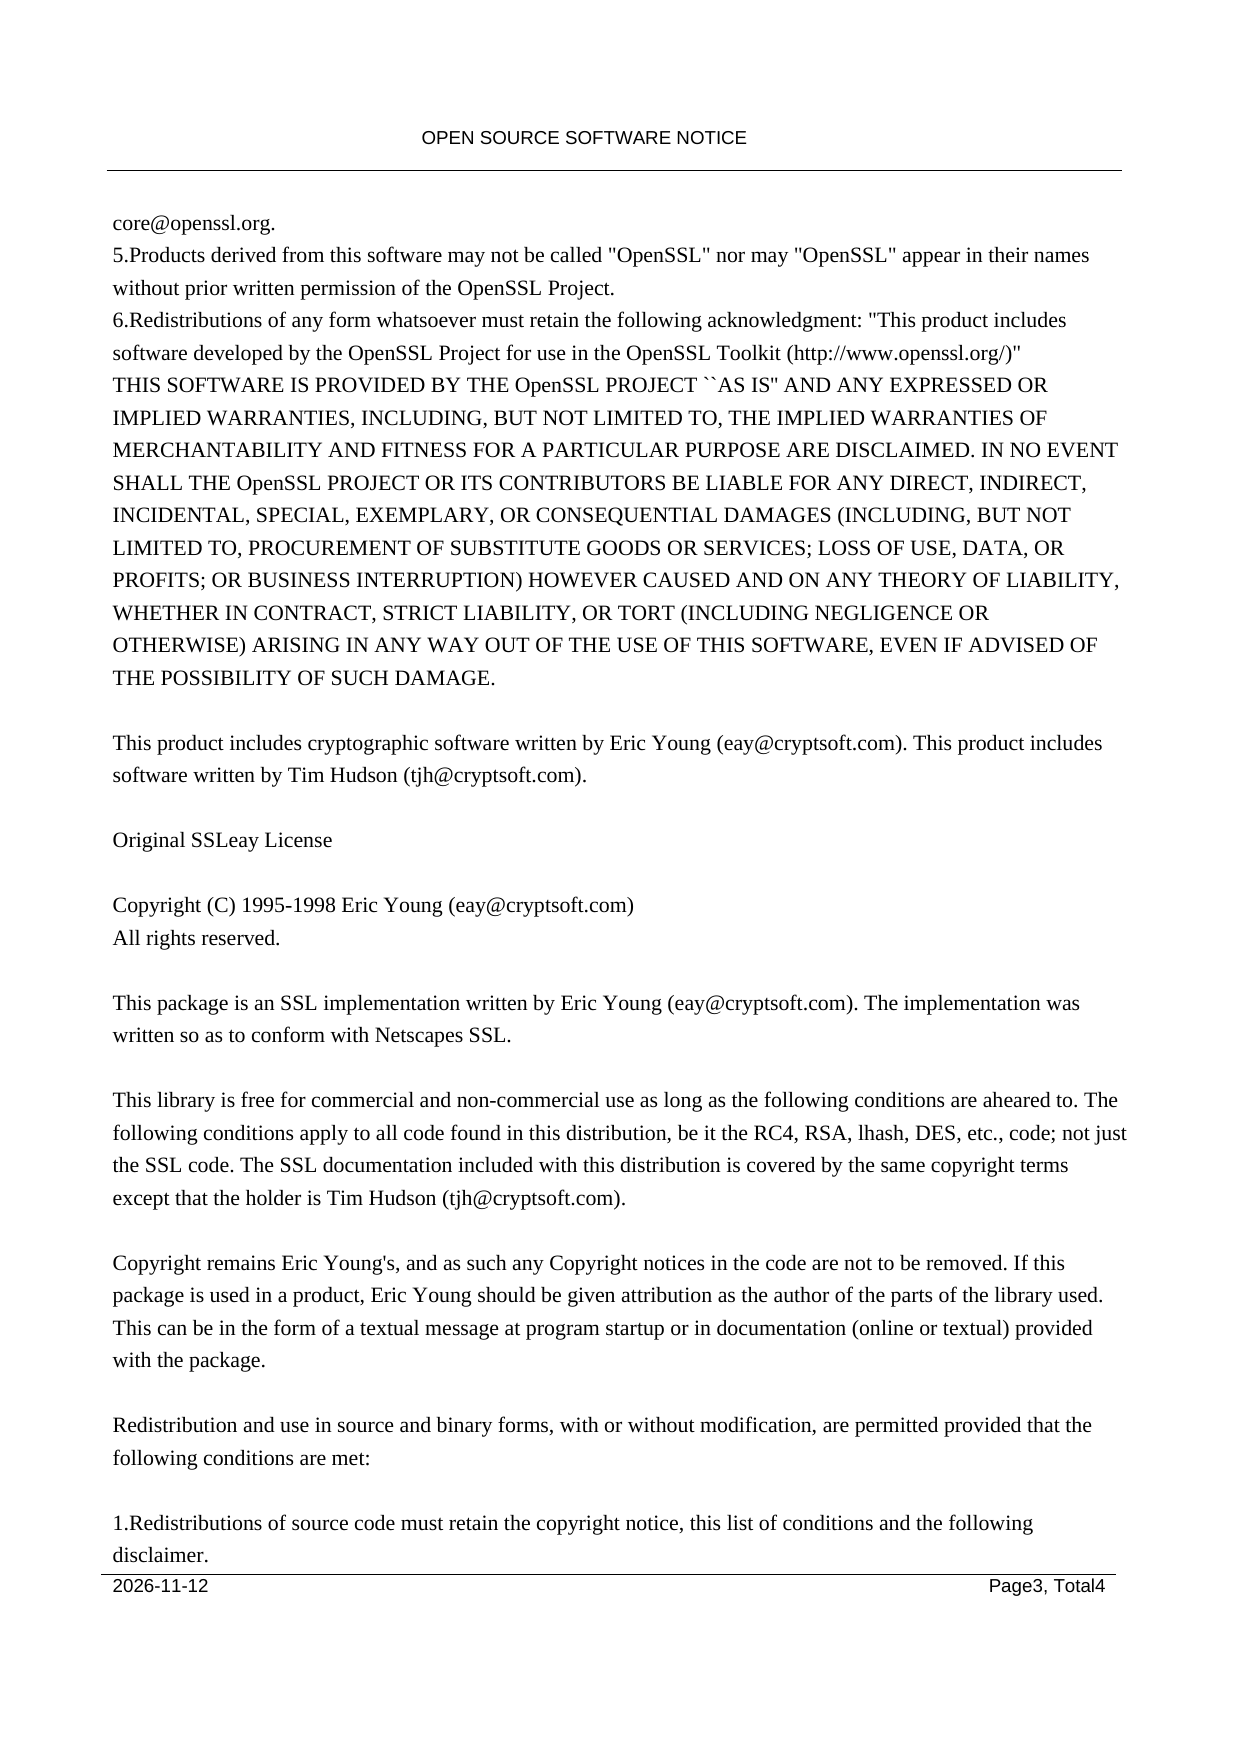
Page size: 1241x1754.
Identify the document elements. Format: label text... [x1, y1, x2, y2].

text This package is an SSL implementation written by Eric Young (eay@cryptsoft.com). The implementation was written so as to conform with Netscapes SSL. [112, 986, 1128, 1051]
text Copyright (C) 1995-1998 Eric Young (eay@cryptsoft.com) [112, 889, 1128, 921]
text Original SSLeay License [112, 824, 1128, 856]
text 5.Products derived from this software may not be called "OpenSSL" nor may "OpenSSL" appear in their names without prior written permission of the OpenSSL Project. [112, 239, 1128, 304]
text Copyright remains Eric Young's, and as such any Copyright notices in the code are not to be removed. If this package is used in a product, Eric Young should be given attribution as the author of the parts of the library used. This can be in the form of a textual message at program startup or in documentation (online or textual) provided with the package. [112, 1246, 1128, 1376]
text THIS SOFTWARE IS PROVIDED BY THE OpenSSL PROJECT ``AS IS'' AND ANY EXPRESSED OR IMPLIED WARRANTIES, INCLUDING, BUT NOT LIMITED TO, THE IMPLIED WARRANTIES OF MERCHANTABILITY AND FITNESS FOR A PARTICULAR PURPOSE ARE DISCLAIMED. IN NO EVENT SHALL THE OpenSSL PROJECT OR ITS CONTRIBUTORS BE LIABLE FOR ANY DIRECT, INDIRECT, INCIDENTAL, SPECIAL, EXEMPLARY, OR CONSEQUENTIAL DAMAGES (INCLUDING, BUT NOT LIMITED TO, PROCUREMENT OF SUBSTITUTE GOODS OR SERVICES; LOSS OF USE, DATA, OR PROFITS; OR BUSINESS INTERRUPTION) HOWEVER CAUSED AND ON ANY THEORY OF LIABILITY, WHETHER IN CONTRACT, STRICT LIABILITY, OR TORT (INCLUDING NEGLIGENCE OR OTHERWISE) ARISING IN ANY WAY OUT OF THE USE OF THIS SOFTWARE, EVEN IF ADVISED OF THE POSSIBILITY OF SUCH DAMAGE. [112, 369, 1128, 694]
text 6.Redistributions of any form whatsoever must retain the following acknowledgment: "This product includes software developed by the OpenSSL Project for use in the OpenSSL Toolkit (http://www.openssl.org/)" [112, 304, 1128, 369]
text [112, 206, 1128, 239]
text This library is free for commercial and non-commercial use as long as the following conditions are aheared to. The following conditions apply to all code found in this distribution, be it the RC4, RSA, lhash, DES, etc., code; not just the SSL code. The SSL documentation included with this distribution is covered by the same copyright terms except that the holder is Tim Hudson (tjh@cryptsoft.com). [112, 1084, 1128, 1214]
text All rights reserved. [112, 921, 1128, 954]
text This product includes cryptographic software written by Eric Young (eay@cryptsoft.com). This product includes software written by Tim Hudson (tjh@cryptsoft.com). [112, 726, 1128, 791]
text Redistribution and use in source and binary forms, with or without modification, are permitted provided that the following conditions are met: [112, 1409, 1128, 1474]
text 1.Redistributions of source code must retain the copyright notice, this list of conditions and the following disclaimer. [112, 1506, 1128, 1571]
